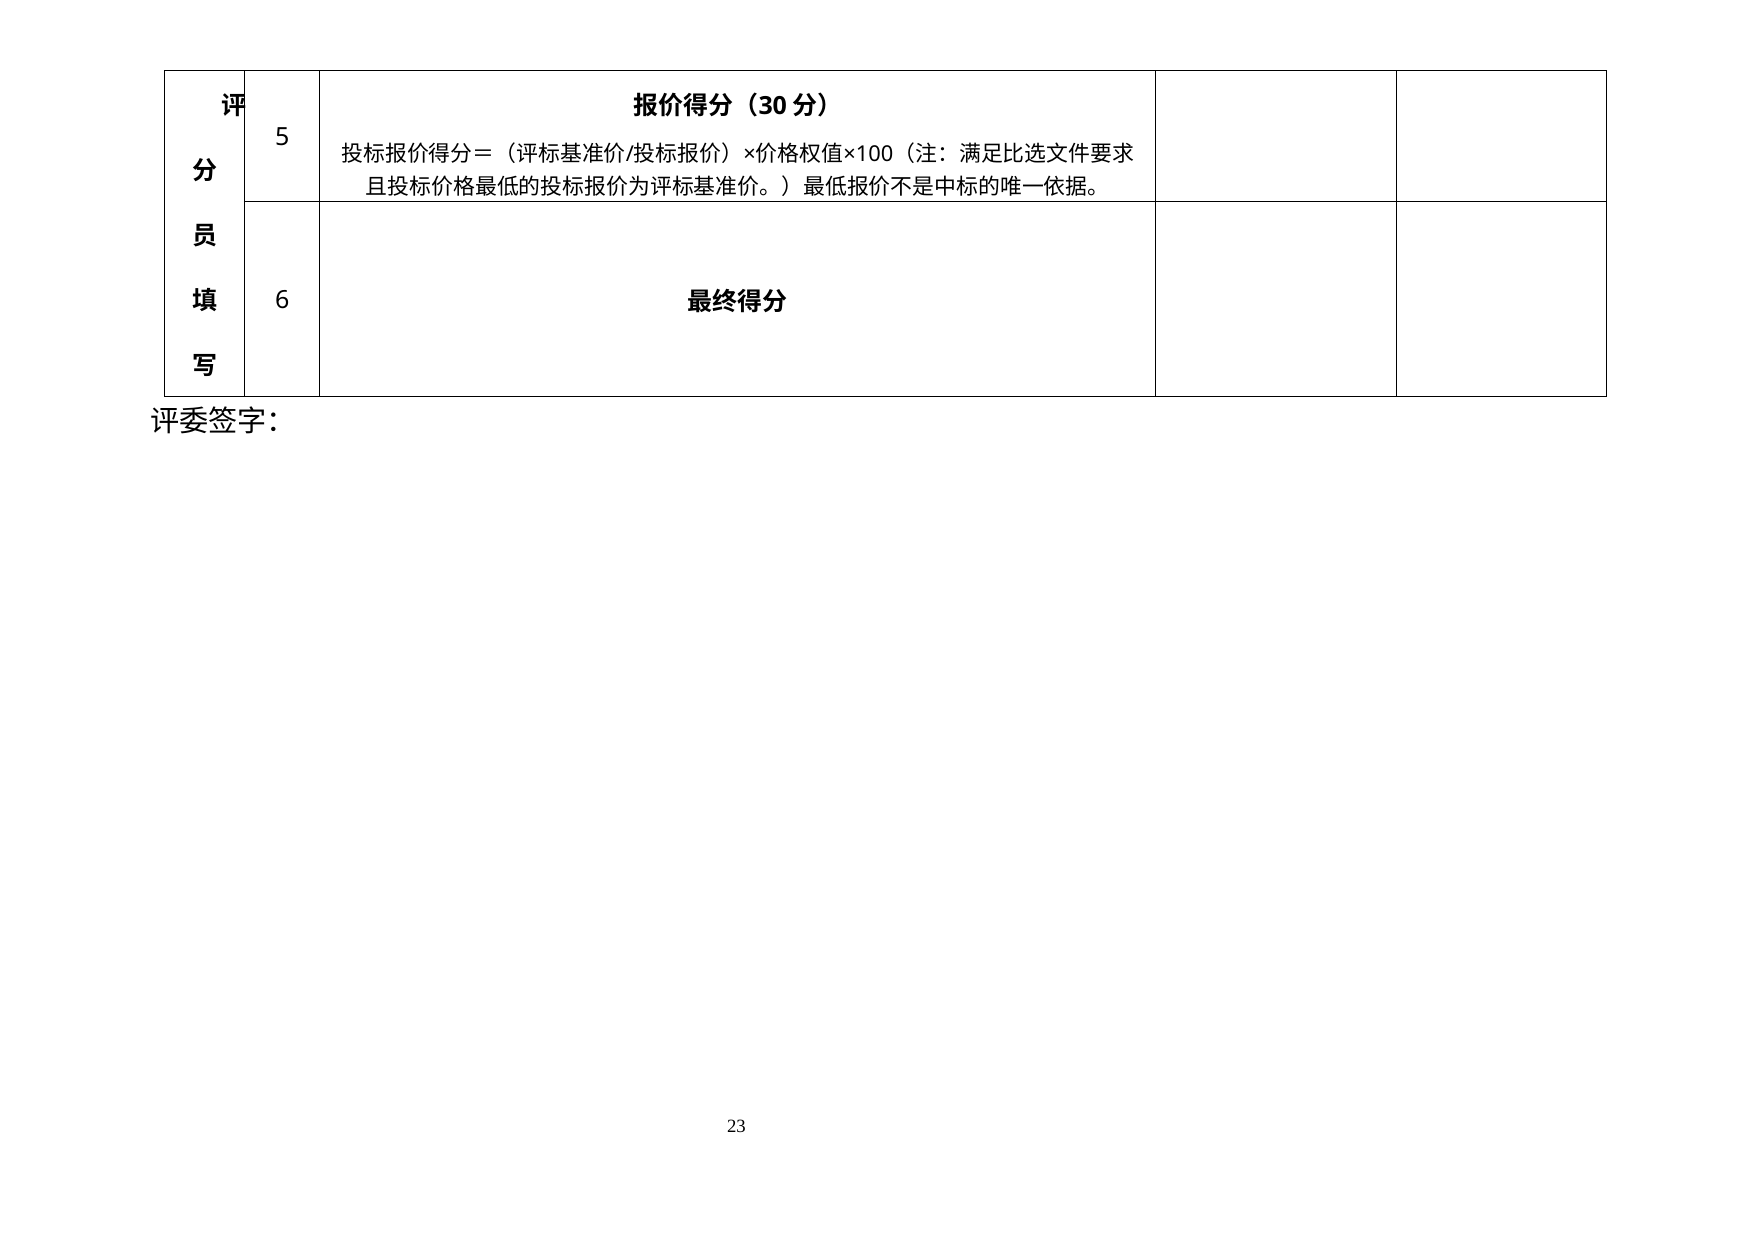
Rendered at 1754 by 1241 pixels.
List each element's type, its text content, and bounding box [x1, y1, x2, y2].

table_cell [1156, 202, 1396, 396]
table_cell 评分员填写 [165, 71, 244, 396]
text 评委签字： [150, 397, 1604, 439]
table_cell 5 [245, 71, 319, 201]
table_cell 最终得分 [320, 202, 1155, 396]
table_cell [1397, 71, 1606, 201]
table_cell [1397, 202, 1606, 396]
table_cell 报价得分（30分） 投标报价得分＝（评标基准价/投标报价）×价格权值×100（注：满足比选文件要求且投标价格最低的投标报价为评标基准价。）最低报价不是中标的唯一依据。 [320, 71, 1155, 201]
table_cell [1156, 71, 1396, 201]
table_cell 6 [245, 202, 319, 396]
